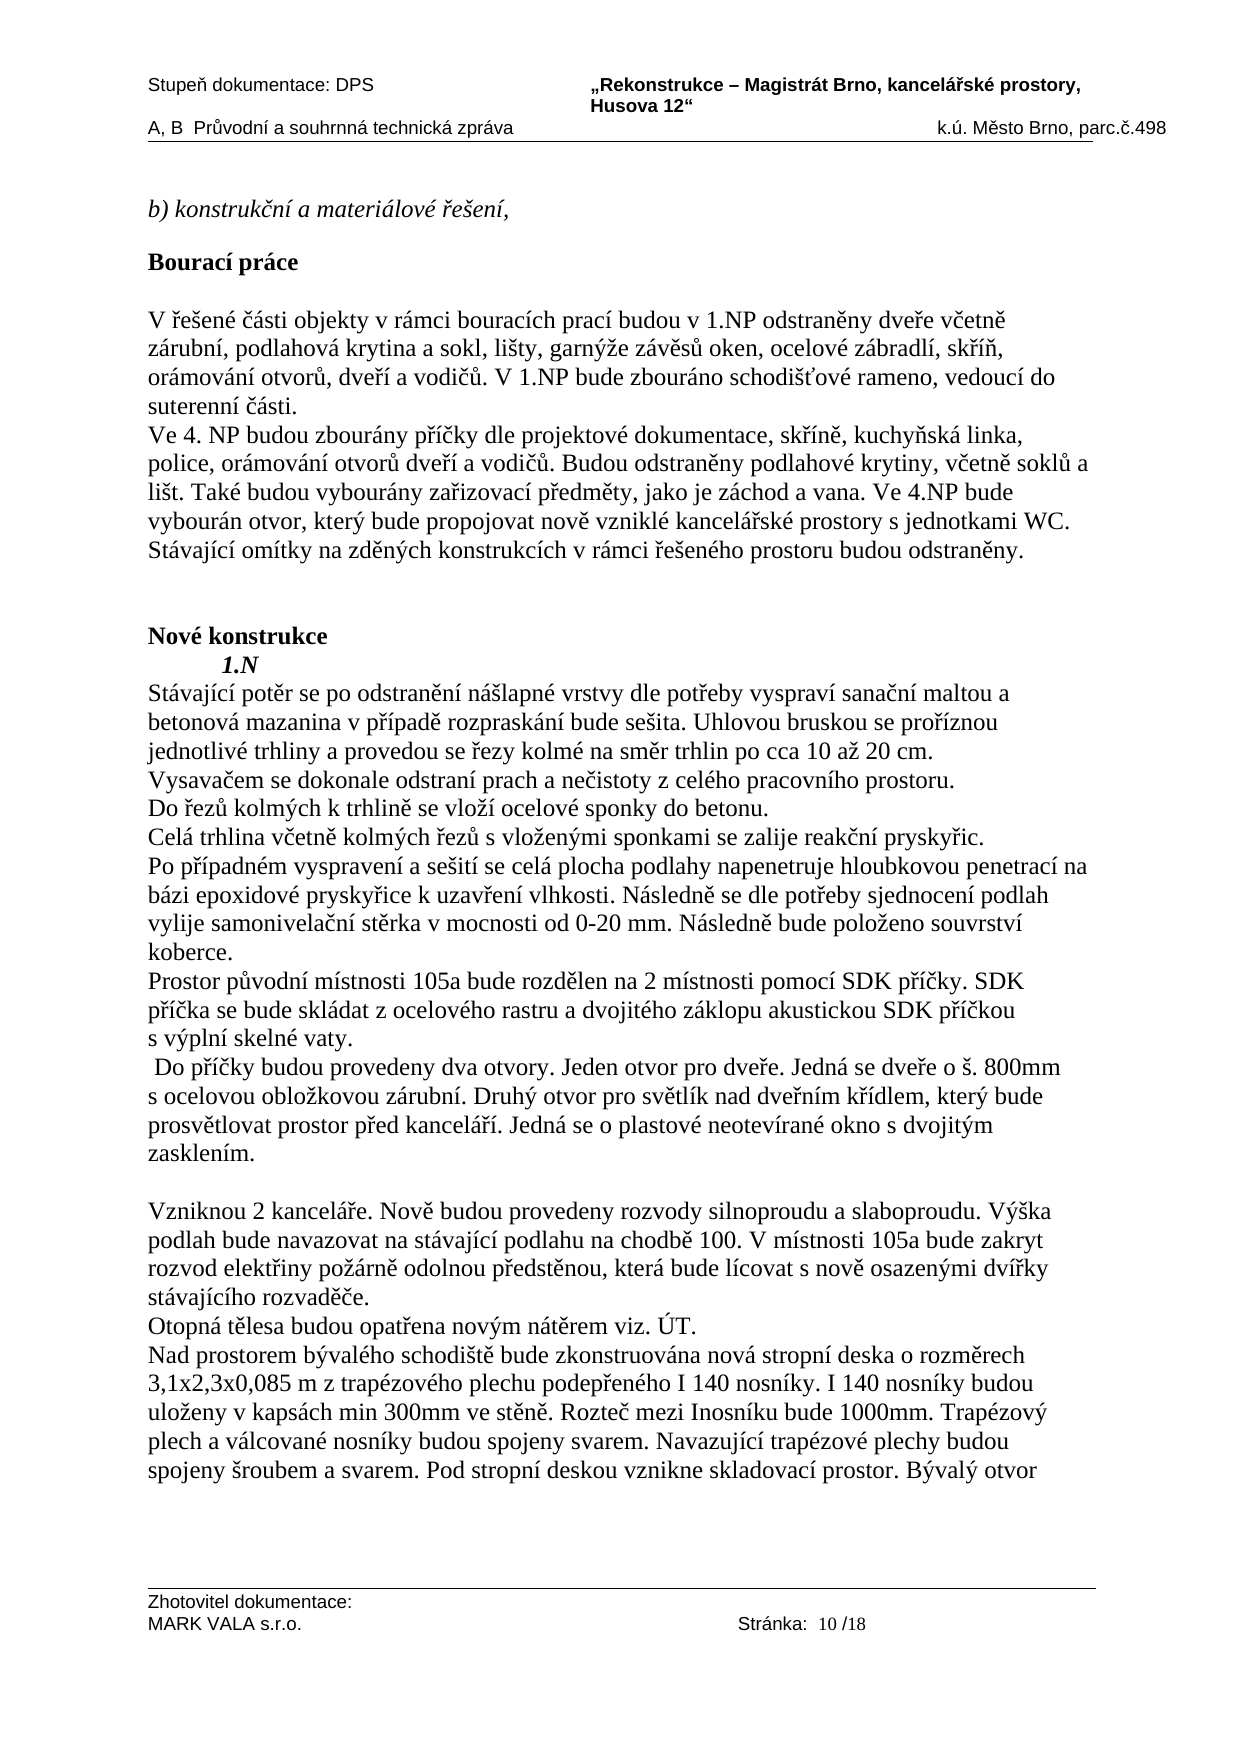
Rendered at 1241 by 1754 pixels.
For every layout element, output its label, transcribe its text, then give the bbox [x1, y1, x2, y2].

text betonová mazanina v případě rozpraskání bude sešita. Uhlovou bruskou se proříznou jednotlivé trhliny a provedou se řezy kolmé na směr trhlin po cca 10 až 20 cm. [148, 707, 1093, 765]
text Vzniknou 2 kanceláře. Nově budou provedeny rozvody silnoproudu a slaboproudu. Výška podlah bude navazovat na stávající podlahu na chodbě 100. V místnosti 105a bude zakryt rozvod elektřiny požárně odolnou předstěnou, která bude lícovat s nově osazenými dvířky stávajícího rozvaděče. [148, 1196, 1093, 1311]
text Vysavačem se dokonale odstraní prach a nečistoty z celého pracovního prostoru. [148, 765, 1093, 793]
text Bourací práce [148, 247, 1093, 276]
text Do příčky budou provedeny dva otvory. Jeden otvor pro dveře. Jedná se dveře o š. 800mm s ocelovou obložkovou zárubní. Druhý otvor pro světlík nad dveřním křídlem, který bude prosvětlovat prostor před kanceláří. Jedná se o plastové neotevírané okno s dvojitým zasklením. [148, 1052, 1093, 1167]
text V řešené části objekty v rámci bouracích prací budou v 1.NP odstraněny dveře včetně zárubní, podlahová krytina a sokl, lišty, garnýže závěsů oken, ocelové zábradlí, skříň, orámování otvorů, dveří a vodičů. V 1.NP bude zbouráno schodišťové rameno, vedoucí do suterenní části. [148, 305, 1093, 420]
text Prostor původní místnosti 105a bude rozdělen na 2 místnosti pomocí SDK příčky. SDK příčka se bude skládat z ocelového rastru a dvojitého záklopu akustickou SDK příčkou s výplní skelné vaty. [148, 966, 1093, 1052]
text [148, 1340, 1093, 1483]
subtitle b) konstrukční a materiálové řešení, [148, 194, 1093, 223]
text 1.N [148, 650, 1093, 678]
text Nové konstrukce [148, 621, 1093, 650]
text Stávající omítky na zděných konstrukcích v rámci řešeného prostoru budou odstraněny. [148, 535, 1093, 563]
text Stávající potěr se po odstranění nášlapné vrstvy dle potřeby vyspraví sanační maltou a [148, 678, 1093, 707]
text Ve 4. NP budou zbourány příčky dle projektové dokumentace, skříně, kuchyňská linka, police, orámování otvorů dveří a vodičů. Budou odstraněny podlahové krytiny, včetně soklů a lišt. Také budou vybourány zařizovací předměty, jako je záchod a vana. Ve 4.NP bude vybourán otvor, který bude propojovat nově vzniklé kancelářské prostory s jednotkami WC. [148, 420, 1093, 535]
text Otopná tělesa budou opatřena novým nátěrem viz. ÚT. [148, 1311, 1093, 1340]
text Do řezů kolmých k trhlině se vloží ocelové sponky do betonu. [148, 793, 1093, 822]
text Celá trhlina včetně kolmých řezů s vloženými sponkami se zalije reakční pryskyřic. [148, 822, 1093, 851]
text Po případném vyspravení a sešití se celá plocha podlahy napenetruje hloubkovou penetrací na bázi epoxidové pryskyřice k uzavření vlhkosti. Následně se dle potřeby sjednocení podlah vylije samonivelační stěrka v mocnosti od 0-20 mm. Následně bude položeno souvrství koberce. [148, 851, 1093, 966]
